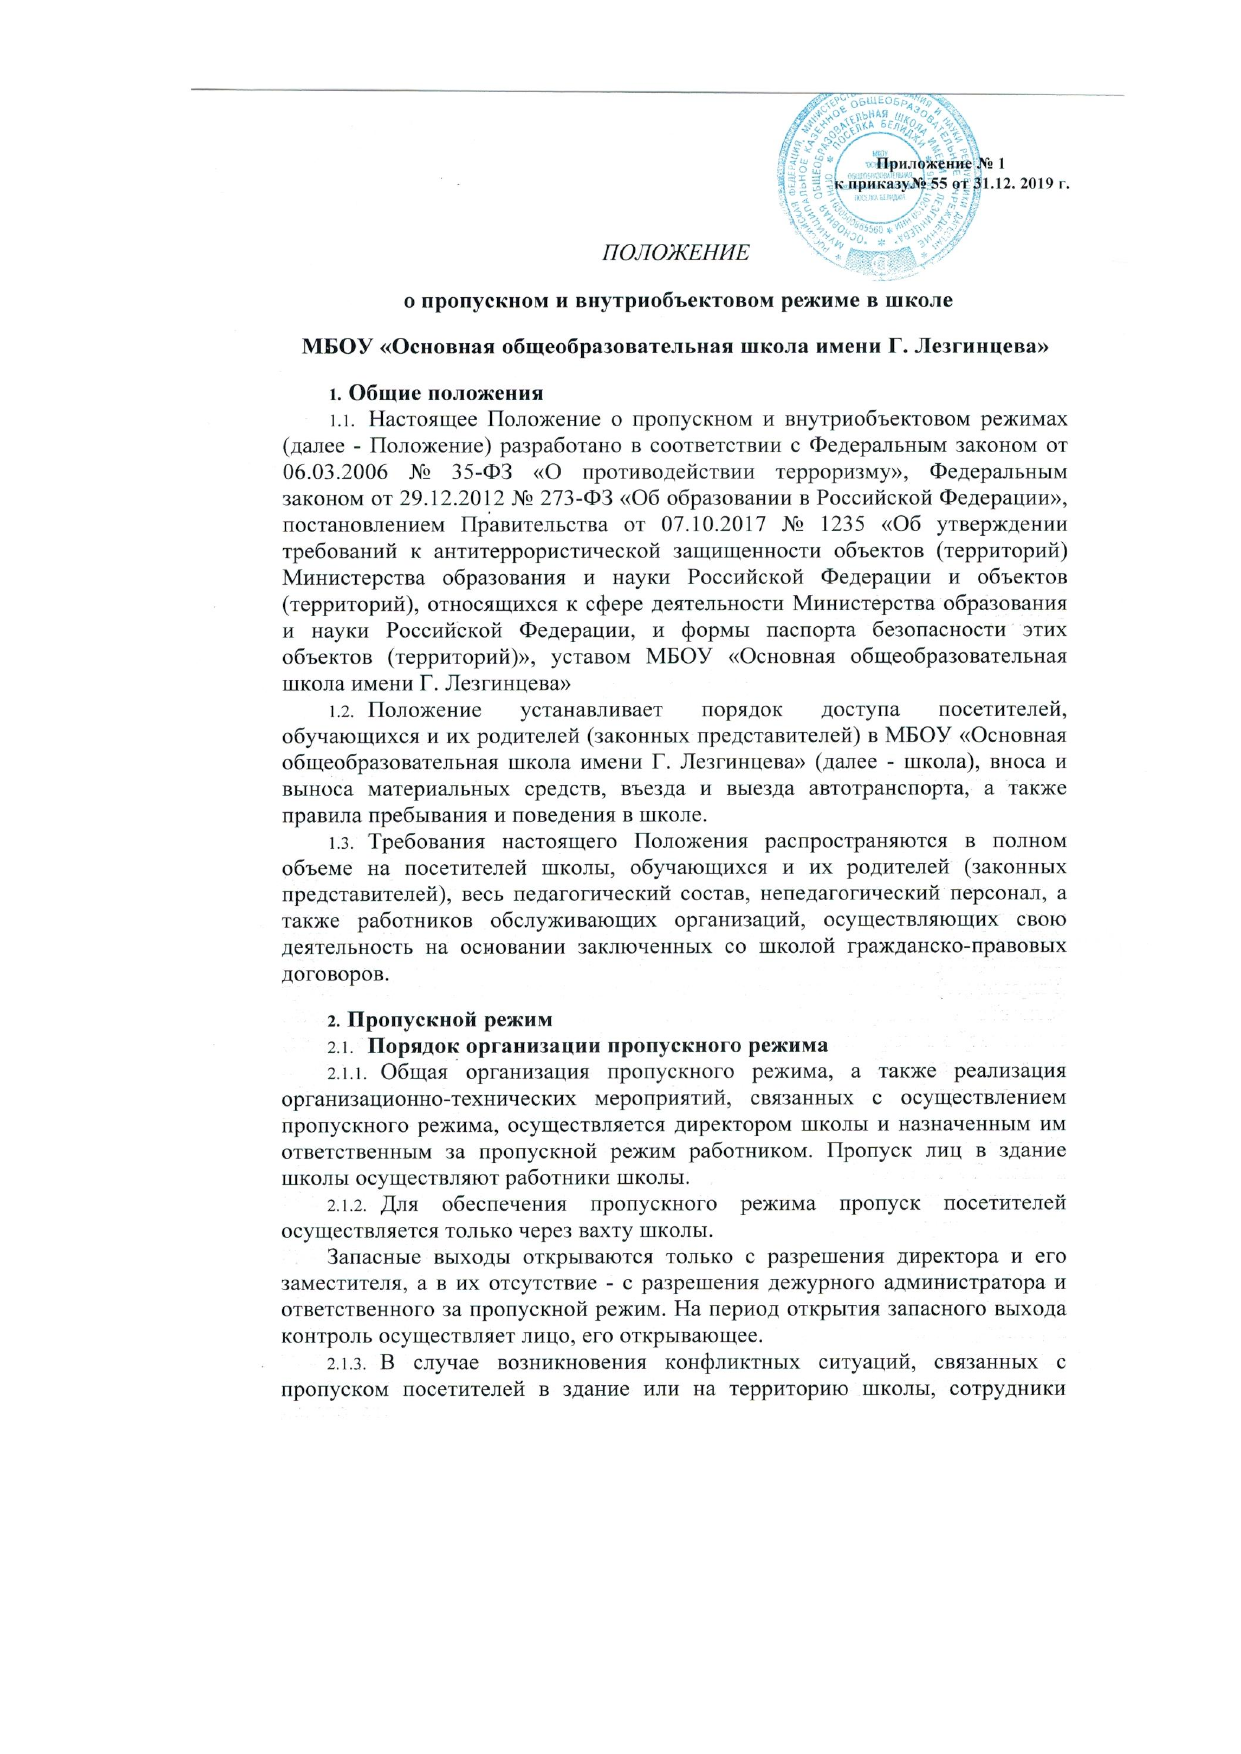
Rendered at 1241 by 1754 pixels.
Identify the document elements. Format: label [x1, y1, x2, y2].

picture [177, 73, 1182, 1454]
